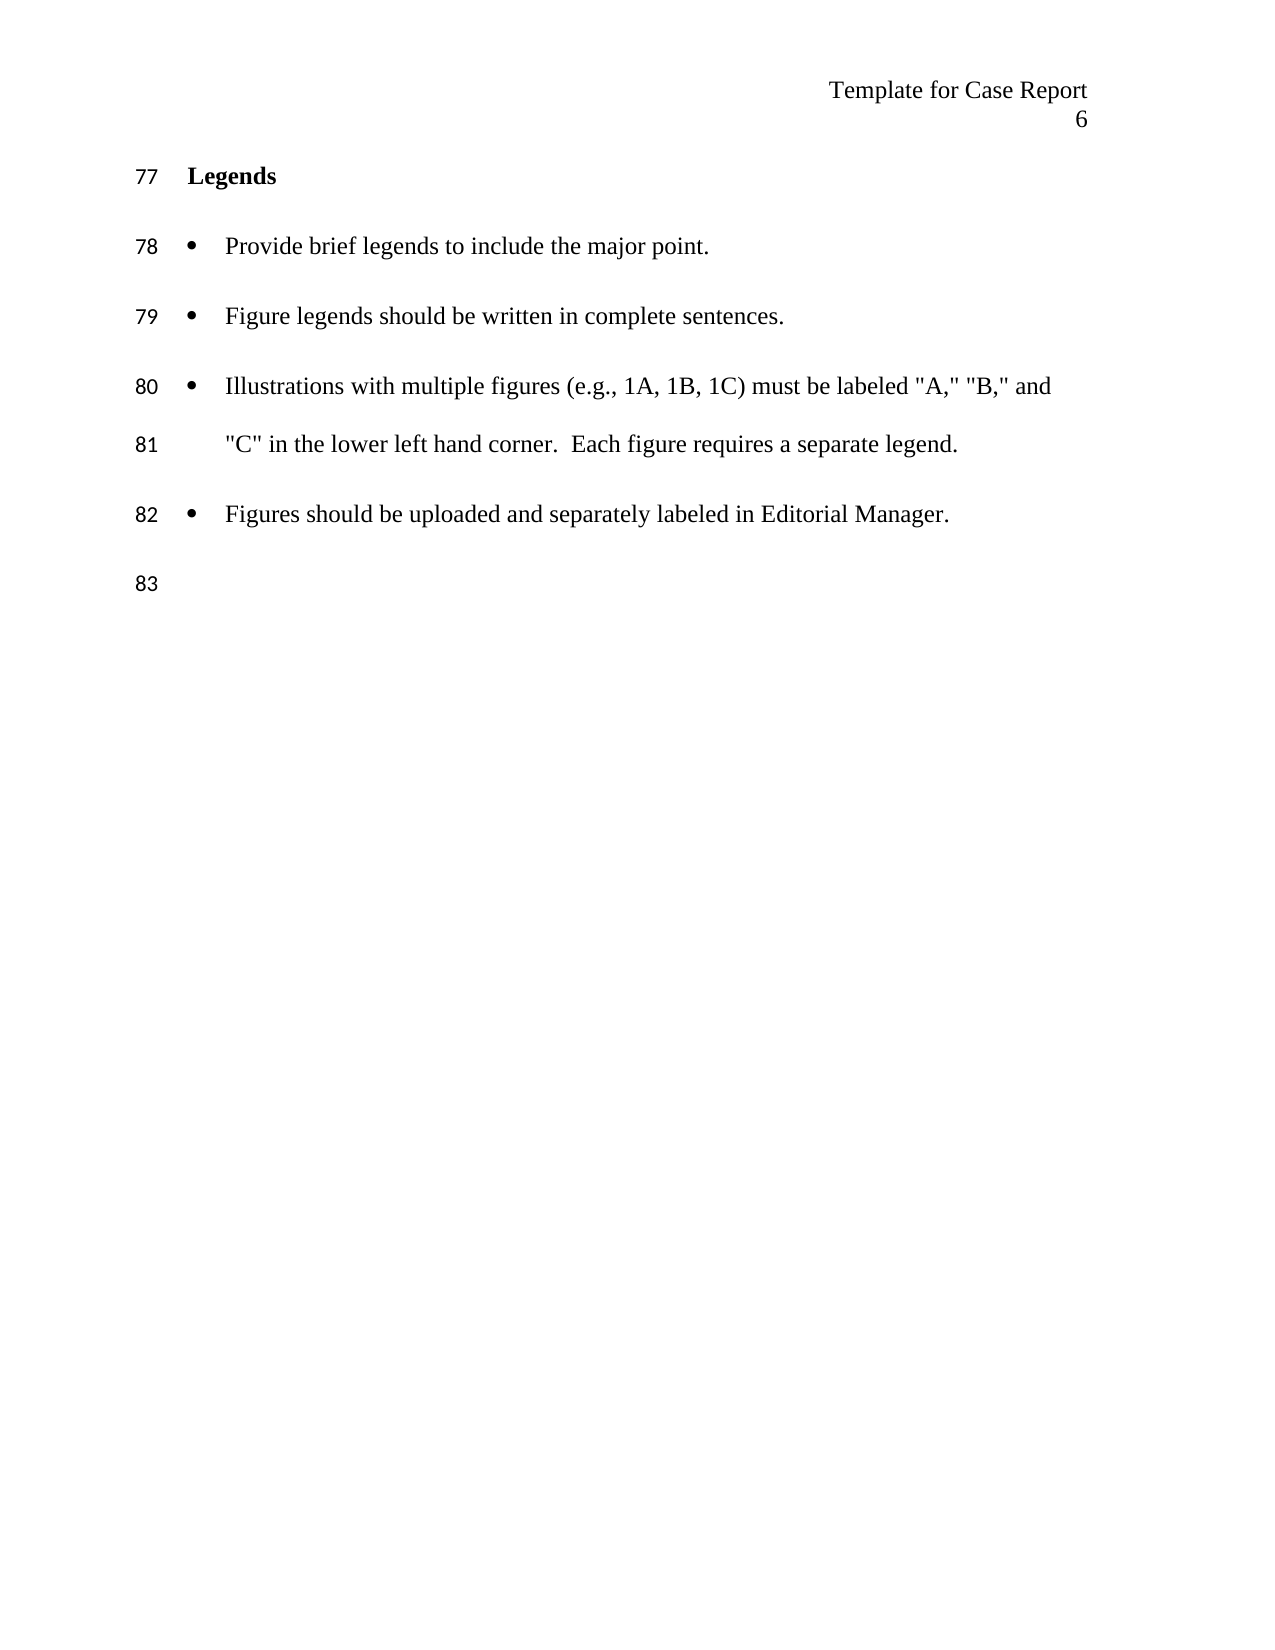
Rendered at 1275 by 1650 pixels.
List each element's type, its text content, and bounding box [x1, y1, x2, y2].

list Provide brief legends to include the major point. [187, 231, 1087, 260]
list Figure legends should be written in complete sentences. [187, 301, 1087, 330]
text Legends [187, 161, 1087, 190]
list Illustrations with multiple figures (e.g., 1A, 1B, 1C) must be labeled "A," "B," and "C" in the lower left hand corner. Each figure requires a separate legend. [187, 371, 1087, 457]
list Figures should be uploaded and separately labeled in Editorial Manager. [187, 499, 1087, 527]
